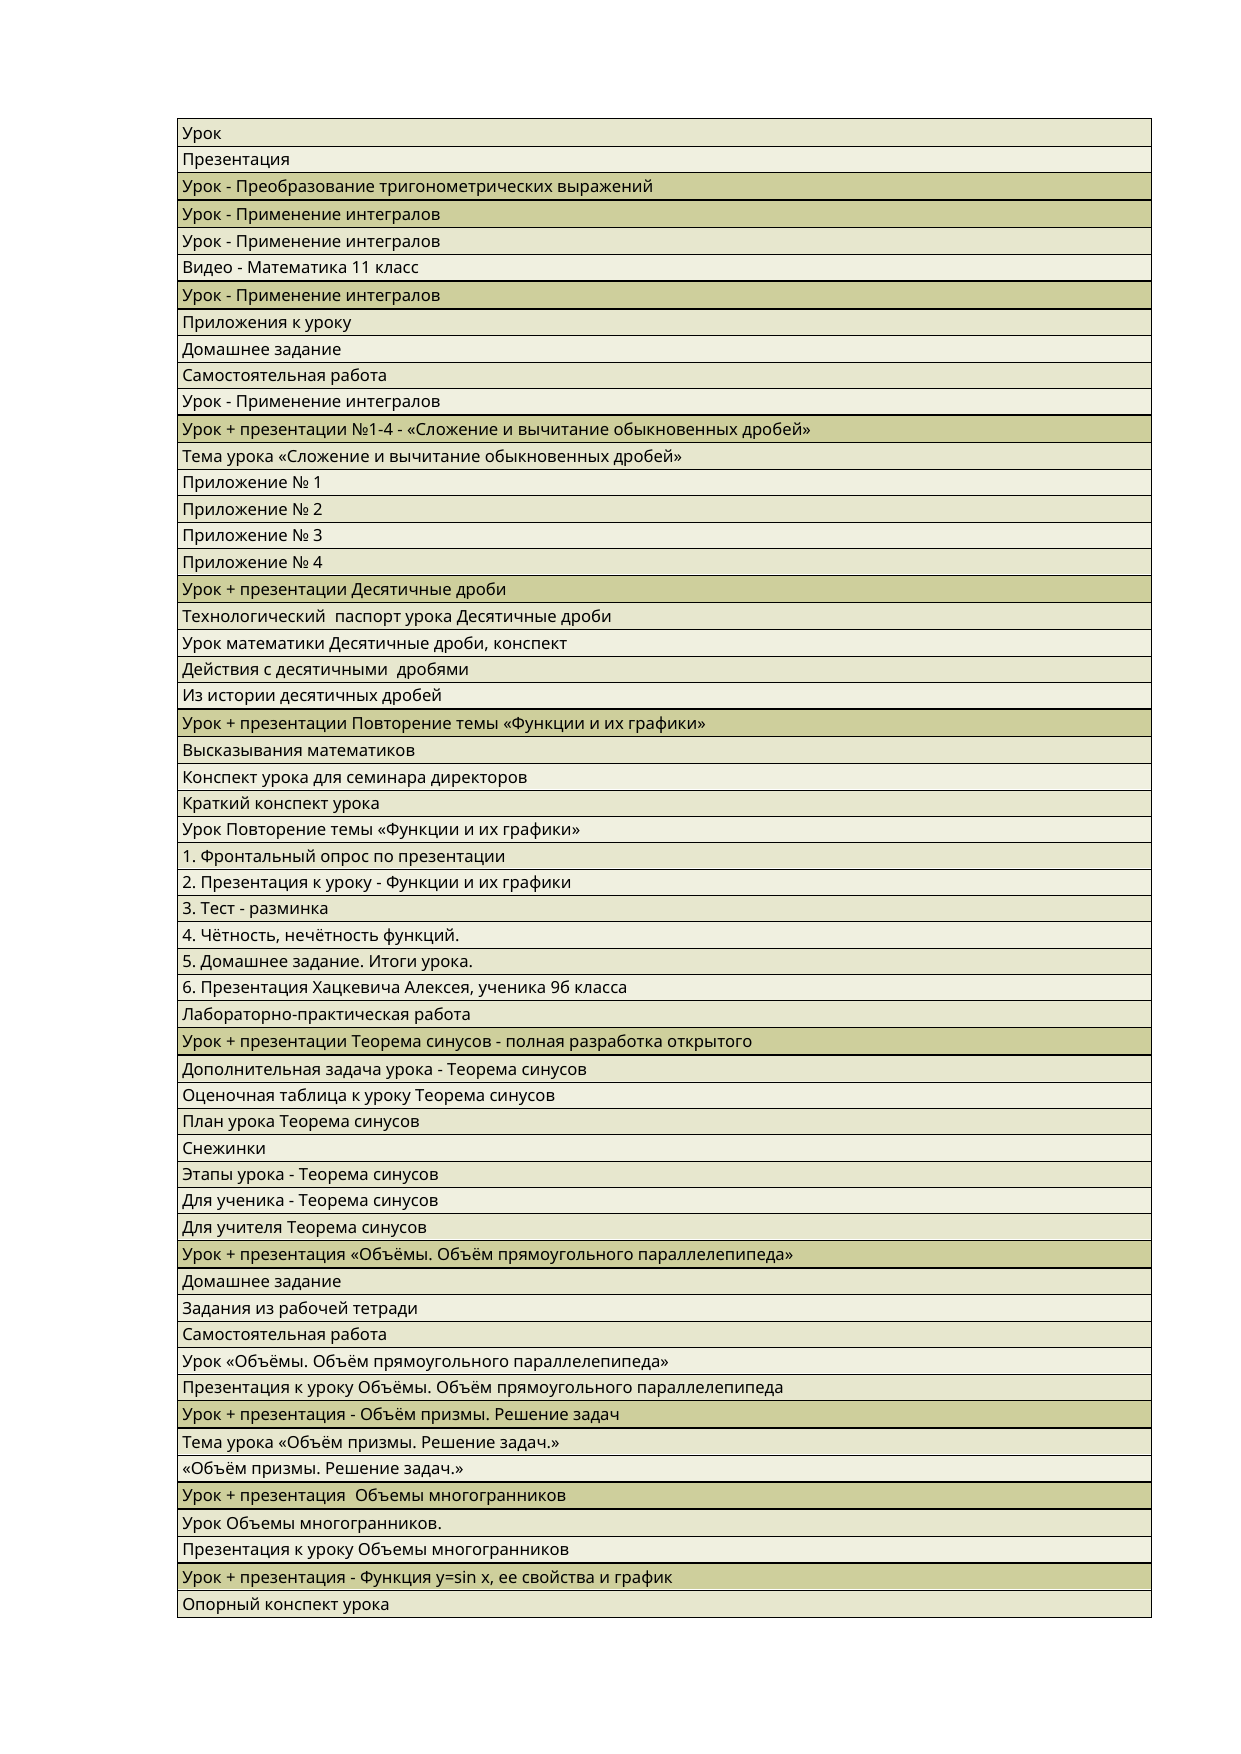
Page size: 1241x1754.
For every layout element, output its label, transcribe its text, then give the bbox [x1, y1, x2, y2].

table_cell Приложение № 1 [178, 470, 1151, 495]
table_cell Урок Объемы многогранников. [178, 1510, 1151, 1536]
table_cell 4. Чётность, нечётность функций. [178, 922, 1151, 948]
table_cell План урока Теорема синусов [178, 1109, 1151, 1134]
table_cell Оценочная таблица к уроку Теорема синусов [178, 1083, 1151, 1108]
table_cell Урок [178, 119, 1151, 146]
table_cell Презентация к уроку Объемы многогранников [178, 1537, 1151, 1562]
table_cell Для ученика - Теорема синусов [178, 1188, 1151, 1213]
table_cell Урок + презентация «Объёмы. Объём прямоугольного параллелепипеда» [178, 1241, 1151, 1267]
table_cell Урок + презентация - Функция y=sin x, ее свойства и график [178, 1564, 1151, 1589]
table_cell Высказывания математиков [178, 737, 1151, 763]
table_cell Урок + презентации Повторение темы «Функции и их графики» [178, 710, 1151, 736]
table_cell Этапы урока - Теорема синусов [178, 1162, 1151, 1187]
table_cell Презентация [178, 147, 1151, 172]
table_cell Тема урока «Объём призмы. Решение задач.» [178, 1429, 1151, 1454]
table_cell Приложения к уроку [178, 310, 1151, 335]
table_cell Для учителя Теорема синусов [178, 1214, 1151, 1239]
table_cell Урок + презентации №1-4 - «Сложение и вычитание обыкновенных дробей» [178, 416, 1151, 442]
table_cell Урок + презентация Объемы многогранников [178, 1483, 1151, 1508]
table_cell Самостоятельная работа [178, 363, 1151, 388]
table_cell Опорный конспект урока [178, 1591, 1151, 1617]
table_cell Конспект урока для семинара директоров [178, 764, 1151, 789]
table_cell Приложение № 2 [178, 496, 1151, 522]
table_cell Домашнее задание [178, 336, 1151, 362]
table_cell Технологический паспорт урока Десятичные дроби [178, 603, 1151, 629]
table_cell Презентация к уроку Объёмы. Объём прямоугольного параллелепипеда [178, 1375, 1151, 1400]
table_cell Домашнее задание [178, 1269, 1151, 1294]
table_cell Урок - Применение интегралов [178, 201, 1151, 227]
table_cell Урок Повторение темы «Функции и их графики» [178, 817, 1151, 842]
table_cell Дополнительная задача урока - Теорема синусов [178, 1056, 1151, 1081]
table_cell Урок - Применение интегралов [178, 389, 1151, 414]
table_cell Урок + презентации Десятичные дроби [178, 576, 1151, 602]
table_cell Краткий конспект урока [178, 791, 1151, 816]
table_cell Лабораторно-практическая работа [178, 1001, 1151, 1027]
table_cell 1. Фронтальный опрос по презентации [178, 843, 1151, 868]
table_cell Урок - Применение интегралов [178, 228, 1151, 254]
table_cell 5. Домашнее задание. Итоги урока. [178, 949, 1151, 974]
table_cell Из истории десятичных дробей [178, 683, 1151, 708]
table_cell Урок - Преобразование тригонометрических выражений [178, 173, 1151, 199]
table_cell Снежинки [178, 1135, 1151, 1161]
table_cell Самостоятельная работа [178, 1322, 1151, 1347]
table_cell 6. Презентация Хацкевича Алексея, ученика 9б класса [178, 975, 1151, 1000]
table_cell Приложение № 3 [178, 523, 1151, 548]
table_cell Задания из рабочей тетради [178, 1295, 1151, 1321]
table_cell Урок + презентации Теорема синусов - полная разработка открытого [178, 1028, 1151, 1054]
table_cell Урок + презентация - Объём призмы. Решение задач [178, 1401, 1151, 1427]
table_cell Тема урока «Сложение и вычитание обыкновенных дробей» [178, 443, 1151, 469]
table_cell Урок математики Десятичные дроби, конспект [178, 630, 1151, 656]
table_cell Видео - Математика 11 класс [178, 255, 1151, 280]
table_cell «Объём призмы. Решение задач.» [178, 1456, 1151, 1481]
table_cell Урок - Применение интегралов [178, 282, 1151, 308]
table_cell 2. Презентация к уроку - Функции и их графики [178, 870, 1151, 895]
table_cell Действия с десятичными дробями [178, 657, 1151, 682]
table_cell Приложение № 4 [178, 549, 1151, 574]
table_cell 3. Тест - разминка [178, 896, 1151, 921]
table_cell Урок «Объёмы. Объём прямоугольного параллелепипеда» [178, 1348, 1151, 1373]
